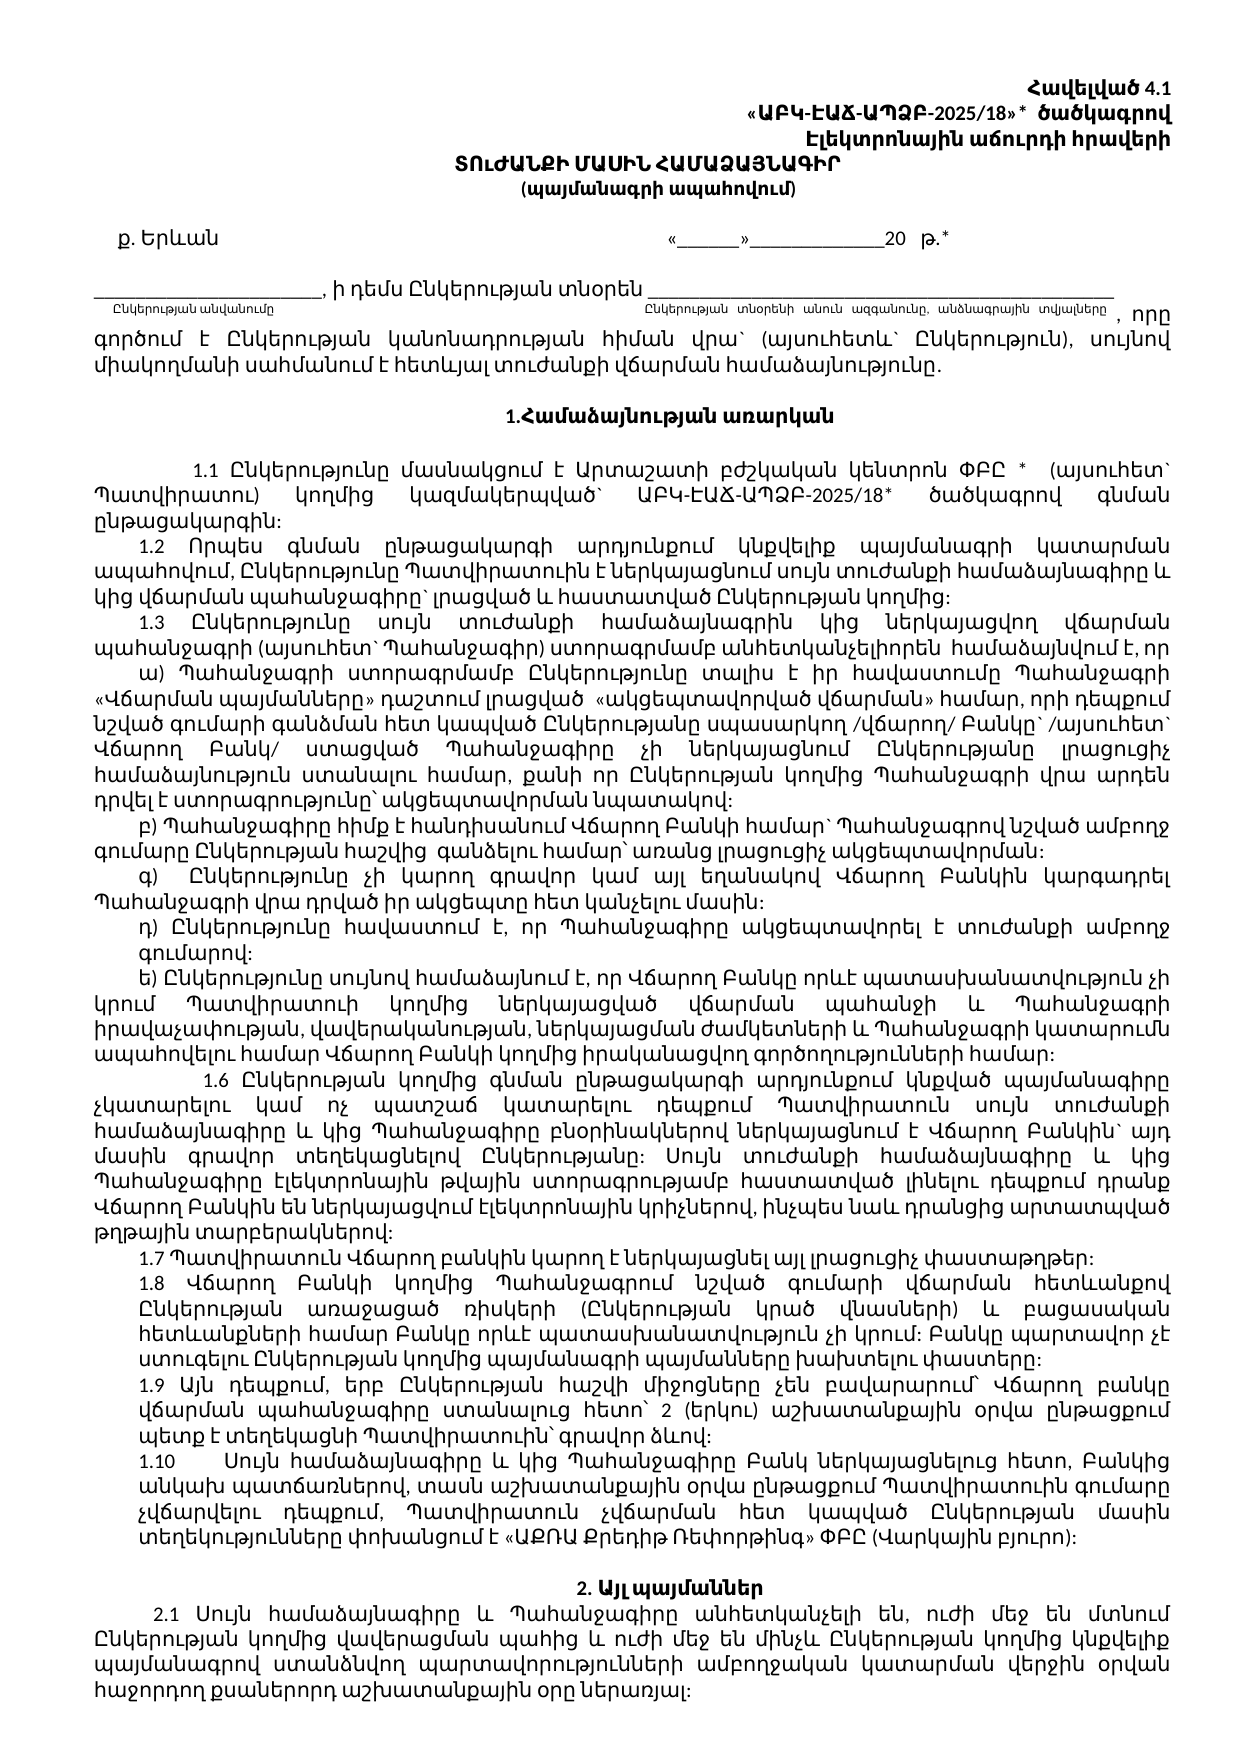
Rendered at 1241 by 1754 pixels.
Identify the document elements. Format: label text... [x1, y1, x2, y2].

text «ԱԲԿ-ԷԱՃ-ԱՊՁԲ-2025/18»* ծածկագրով [94, 100, 1171, 126]
text Էլեկտրոնային աճուրդի հրավերի [94, 126, 1171, 151]
text Ընկերության անվանումը Ընկերության տնօրենի անուն ազգանունը, անձնագրային տվյալները , որը գործում է Ընկերության կանոնադրության հիման վրա` (այսուհետև` Ընկերություն), սույնով միակողմանի սահմանում է հետևյալ տուժանքի վճարման համաձայնությունը. [94, 301, 1171, 377]
text 1.2 Որպես գնման ընթացակարգի արդյունքում կնքվելիք պայմանագրի կատարման ապահովում, Ընկերությունը Պատվիրատուին է ներկայացնում սույն տուժանքի համաձայնագիրը և կից վճարման պահանջագիրը` լրացված և հաստատված Ընկերության կողմից: [94, 533, 1171, 609]
text 1.1 Ընկերությունը մասնակցում է Արտաշատի բժշկական կենտրոն ՓԲԸ * (այսուհետ` Պատվիրատու) կողմից կազմակերպված` ԱԲԿ-ԷԱՃ-ԱՊՁԲ-2025/18* ծածկագրով գնման ընթացակարգին: [94, 457, 1171, 533]
text Հավելված 4.1 [94, 75, 1171, 100]
text 1.3 Ընկերությունը սույն տուժանքի համաձայնագրին կից ներկայացվող վճարման պահանջագրի (այսուհետ` Պահանջագիր) ստորագրմամբ անհետկանչելիորեն համաձայնվում է, որ [94, 609, 1171, 660]
text ՏՈւԺԱՆՔԻ ՄԱՍԻՆ ՀԱՄԱՁԱՅՆԱԳԻՐ [94, 151, 1171, 177]
text (պայմանագրի ապահովում) [94, 177, 1171, 199]
text բ) Պահանջագիրը հիմք է հանդիսանում Վճարող Բանկի համար` Պահանջագրով նշված ամբողջ գումարը Ընկերության հաշվից գանձելու համար՝ առանց լրացուցիչ ակցեպտավորման: [94, 813, 1171, 864]
text ա) Պահանջագրի ստորագրմամբ Ընկերությունը տալիս է իր հավաստումը Պահանջագրի «Վճարման պայմանները» դաշտում լրացված «ակցեպտավորված վճարման» համար, որի դեպքում նշված գումարի գանձման հետ կապված Ընկերությանը սպասարկող /վճարող/ Բանկը` /այսուհետ` Վճարող Բանկ/ ստացված Պահանջագիրը չի ներկայացնում Ընկերությանը լրացուցիչ համաձայնություն ստանալու համար, քանի որ Ընկերության կողմից Պահանջագրի վրա արդեն դրվել է ստորագրությունը՝ ակցեպտավորման նպատակով: [94, 660, 1171, 813]
text ______________________, ի դեմս Ընկերության տնօրեն _____________________________________________ [94, 276, 1171, 301]
text 2. Այլ պայմաններ [169, 1575, 1171, 1601]
text դ) Ընկերությունը հավաստում է, որ Պահանջագիրը ակցեպտավորել է տուժանքի ամբողջ գումարով: [138, 914, 1171, 965]
text 1.Համաձայնության առարկան [169, 403, 1171, 428]
text 1.7 Պատվիրատուն Վճարող բանկին կարող է ներկայացնել այլ լրացուցիչ փաստաթղթեր: [138, 1245, 1171, 1270]
text ք. Երևան «______»_____________20 թ.* [94, 225, 1171, 250]
text գ) Ընկերությունը չի կարող գրավոր կամ այլ եղանակով Վճարող Բանկին կարգադրել Պահանջագրի վրա դրված իր ակցեպտը հետ կանչելու մասին: [94, 864, 1171, 914]
text 1.8 Վճարող Բանկի կողմից Պահանջագրում նշված գումարի վճարման հետևանքով Ընկերության առաջացած ռիսկերի (Ընկերության կրած վնասների) և բացասական հետևանքների համար Բանկը որևէ պատասխանատվություն չի կրում: Բանկը պարտավոր չէ ստուգելու Ընկերության կողմից պայմանագրի պայմանները խախտելու փաստերը: [138, 1270, 1171, 1372]
text 1.10 Սույն համաձայնագիրը և կից Պահանջագիրը Բանկ ներկայացնելուց հետո, Բանկից անկախ պատճառներով, տասն աշխատանքային օրվա ընթացքում Պատվիրատուին գումարը չվճարվելու դեպքում, Պատվիրատուն չվճարման հետ կապված Ընկերության մասին տեղեկությունները փոխանցում է «ԱՔՌԱ Քրեդիթ Ռեփորթինգ» ՓԲԸ (Վարկային բյուրո): [138, 1448, 1171, 1550]
text 2.1 Սույն համաձայնագիրը և Պահանջագիրը անհետկանչելի են, ուժի մեջ են մտնում Ընկերության կողմից վավերացման պահից և ուժի մեջ են մինչև Ընկերության կողմից կնքվելիք պայմանագրով ստանձնվող պարտավորությունների ամբողջական կատարման վերջին օրվան հաջորդող քսաներորդ աշխատանքային օրը ներառյալ: [94, 1601, 1171, 1702]
text 1.9 Այն դեպքում, երբ Ընկերության հաշվի միջոցները չեն բավարարում՝ Վճարող բանկը վճարման պահանջագիրը ստանալուց հետո՝ 2 (երկու) աշխատանքային օրվա ընթացքում պետք է տեղեկացնի Պատվիրատուին՝ գրավոր ձևով: [138, 1372, 1171, 1448]
text 1.6 Ընկերության կողմից գնման ընթացակարգի արդյունքում կնքված պայմանագիրը չկատարելու կամ ոչ պատշաճ կատարելու դեպքում Պատվիրատուն սույն տուժանքի համաձայնագիրը և կից Պահանջագիրը բնօրինակներով ներկայացնում է Վճարող Բանկին` այդ մասին գրավոր տեղեկացնելով Ընկերությանը: Սույն տուժանքի համաձայնագիրը և կից Պահանջագիրը էլեկտրոնային թվային ստորագրությամբ հաստատված լինելու դեպքում դրանք Վճարող Բանկին են ներկայացվում էլեկտրոնային կրիչներով, ինչպես նաև դրանցից արտատպված թղթային տարբերակներով: [94, 1067, 1171, 1245]
text ե) Ընկերությունը սույնով համաձայնում է, որ Վճարող Բանկը որևէ պատասխանատվություն չի կրում Պատվիրատուի կողմից ներկայացված վճարման պահանջի և Պահանջագրի իրավաչափության, վավերականության, ներկայացման ժամկետների և Պահանջագրի կատարումն ապահովելու համար Վճարող Բանկի կողմից իրականացվող գործողությունների համար: [94, 965, 1171, 1067]
